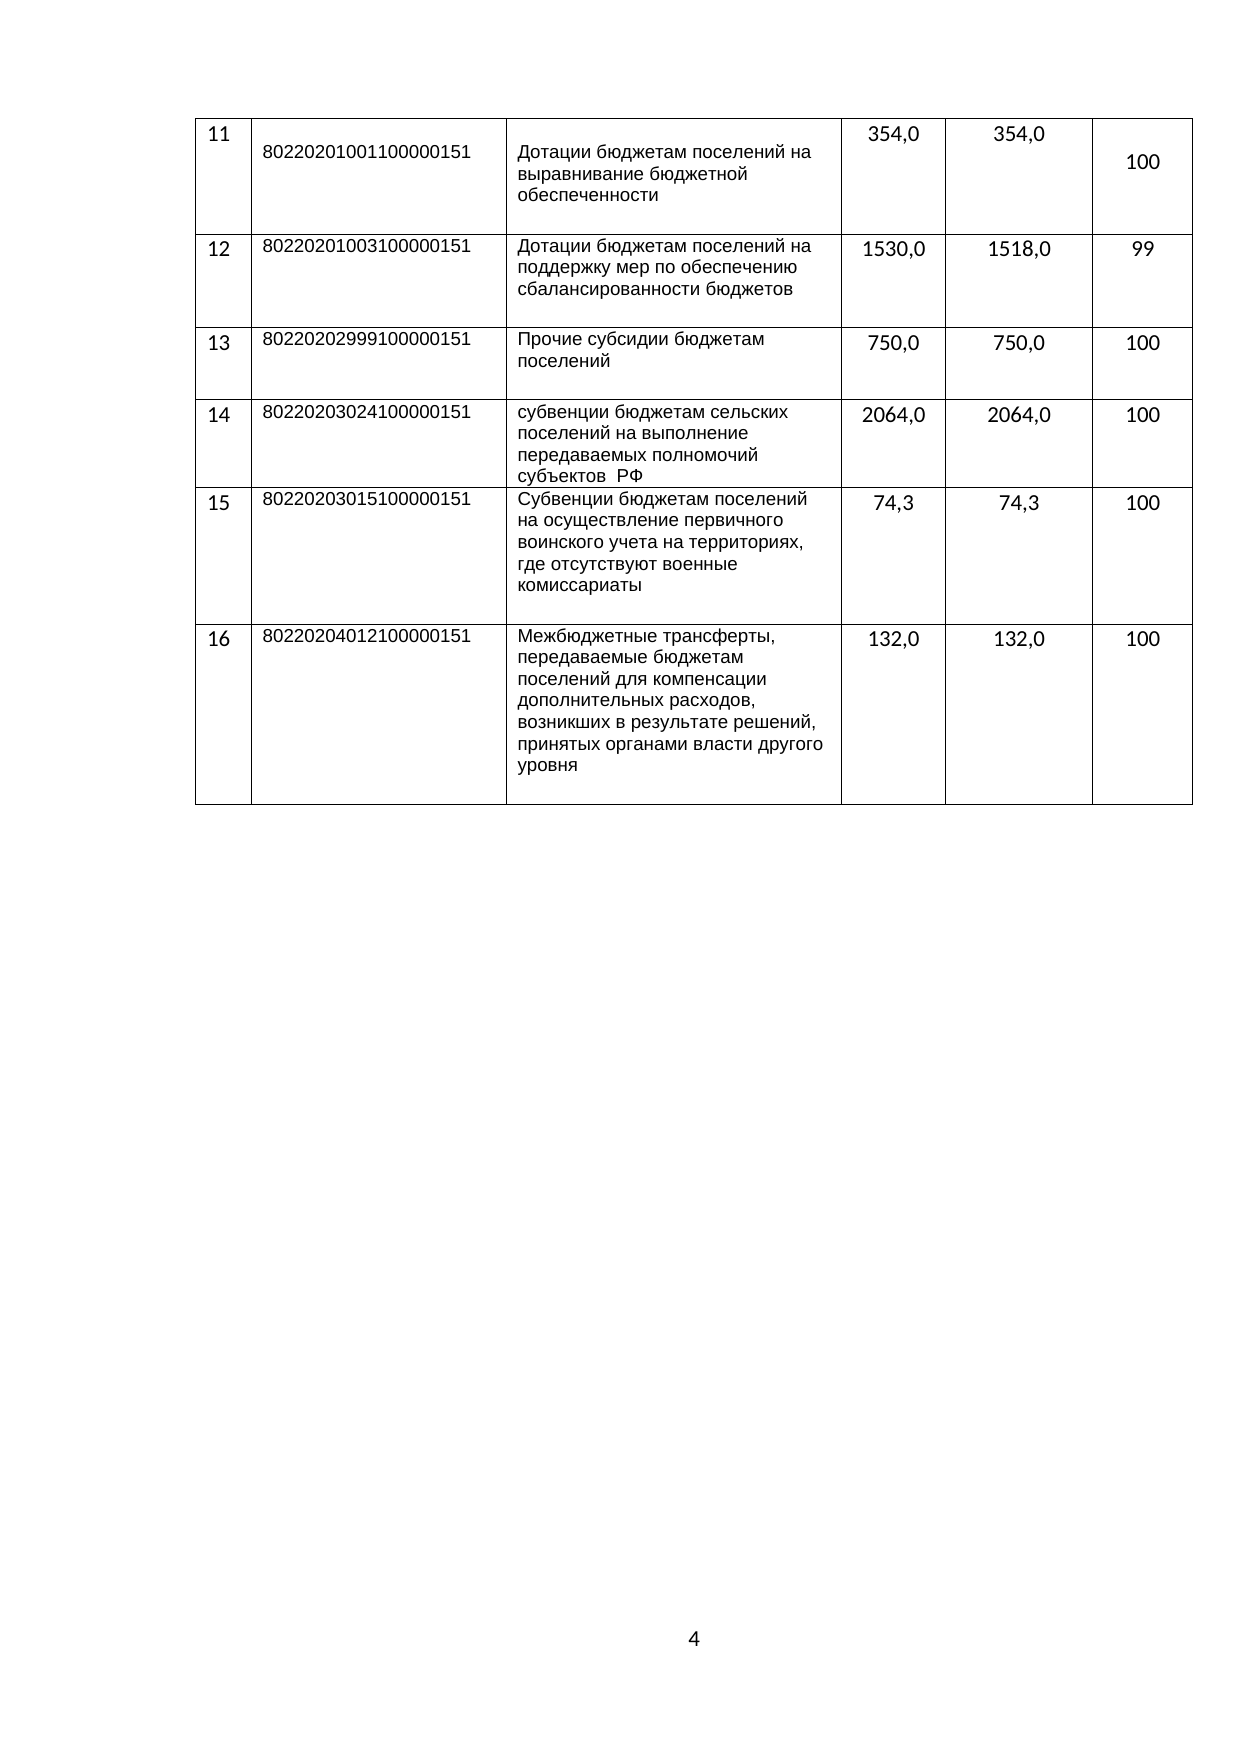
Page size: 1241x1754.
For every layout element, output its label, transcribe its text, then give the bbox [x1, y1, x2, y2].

table_cell 80220203024100000151 [252, 400, 506, 487]
table_cell 750,0 [946, 328, 1092, 399]
table_cell 74,3 [946, 488, 1092, 623]
table_cell 100 [1093, 625, 1192, 803]
table_cell Дотации бюджетам поселений на поддержку мер по обеспечению сбалансированности бюджетов [507, 235, 841, 327]
table_cell 132,0 [842, 625, 945, 803]
table_cell 2064,0 [946, 400, 1092, 487]
table_cell 1530,0 [842, 235, 945, 327]
table_cell 100 [1093, 119, 1192, 233]
table_cell 11 [196, 119, 251, 233]
table_cell 750,0 [842, 328, 945, 399]
table_cell 354,0 [842, 119, 945, 233]
table_cell 100 [1093, 400, 1192, 487]
table_cell 80220202999100000151 [252, 328, 506, 399]
table_cell 74,3 [842, 488, 945, 623]
table_cell Межбюджетные трансферты, передаваемые бюджетам поселений для компенсации дополнительных расходов, возникших в результате решений, принятых органами власти другого уровня [507, 625, 841, 803]
table_cell Прочие субсидии бюджетам поселений [507, 328, 841, 399]
table_cell 2064,0 [842, 400, 945, 487]
table_cell 80220204012100000151 [252, 625, 506, 803]
table_cell 80220201001100000151 [252, 119, 506, 233]
table_cell субвенции бюджетам сельских поселений на выполнение передаваемых полномочий субъектов РФ [507, 400, 841, 487]
table_cell 354,0 [946, 119, 1092, 233]
table_cell Субвенции бюджетам поселений на осуществление первичного воинского учета на территориях, где отсутствуют военные комиссариаты [507, 488, 841, 623]
table_cell 80220201003100000151 [252, 235, 506, 327]
table_cell 16 [196, 625, 251, 803]
table_cell 99 [1093, 235, 1192, 327]
table_cell 12 [196, 235, 251, 327]
table_cell 100 [1093, 488, 1192, 623]
table_cell 1518,0 [946, 235, 1092, 327]
table_cell 14 [196, 400, 251, 487]
table_cell 132,0 [946, 625, 1092, 803]
table_cell 100 [1093, 328, 1192, 399]
table_cell Дотации бюджетам поселений на выравнивание бюджетной обеспеченности [507, 119, 841, 233]
table_cell 15 [196, 488, 251, 623]
table_cell 13 [196, 328, 251, 399]
table_cell 80220203015100000151 [252, 488, 506, 623]
